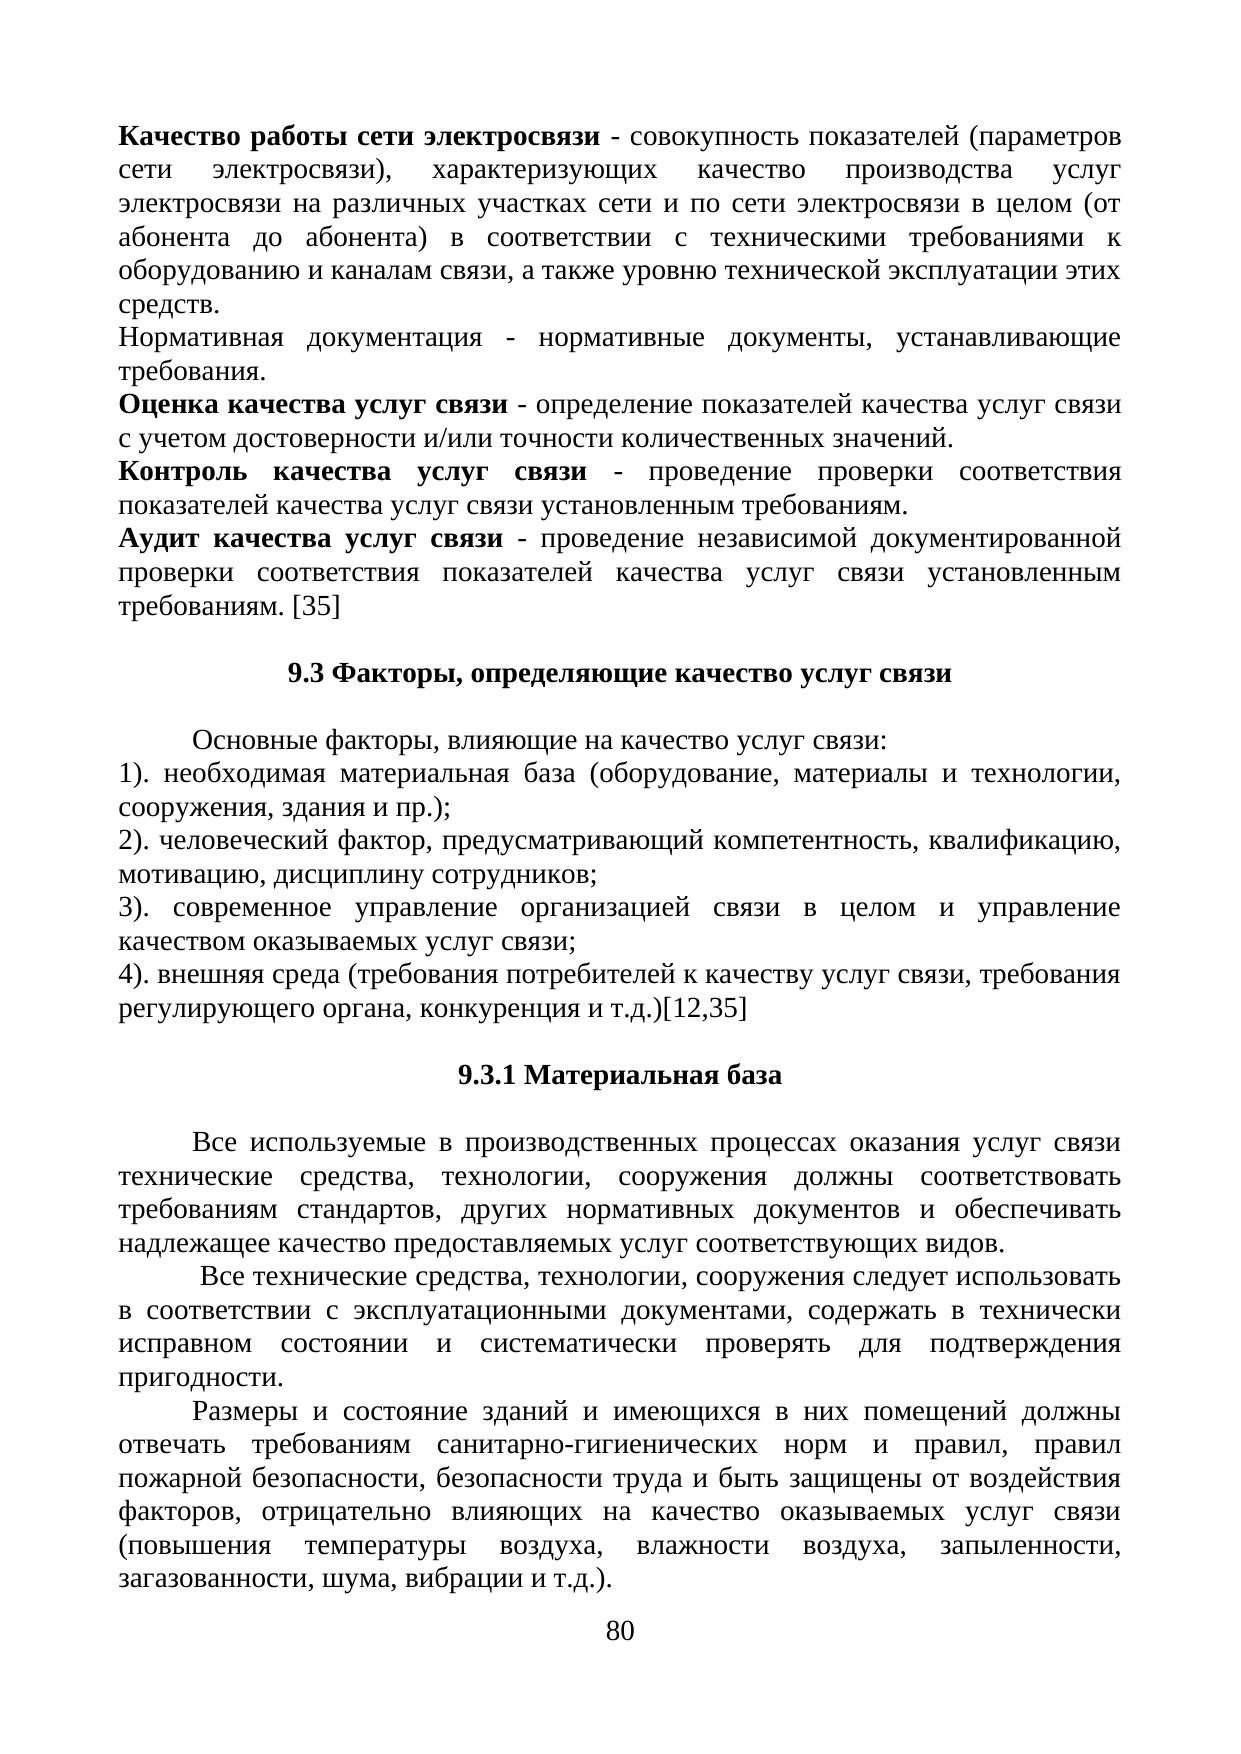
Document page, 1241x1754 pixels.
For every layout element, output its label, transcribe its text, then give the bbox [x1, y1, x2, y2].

text 9.3.1 Материальная база [118, 1057, 1122, 1091]
text 9.3 Факторы, определяющие качество услуг связи [118, 655, 1122, 688]
text Размеры и состояние зданий и имеющихся в них помещений должны отвечать требованиям санитарно-гигиенических норм и правил, правил пожарной безопасности, безопасности труда и быть защищены от воздействия факторов, отрицательно влияющих на качество оказываемых услуг связи (повышения температуры воздуха, влажности воздуха, запыленности, загазованности, шума, вибрации и т.д.). [118, 1393, 1122, 1594]
text Оценка качества услуг связи - определение показателей качества услуг связи с учетом достоверности и/или точности количественных значений. [118, 386, 1122, 453]
text 4). внешняя среда (требования потребителей к качеству услуг связи, требования регулирующего органа, конкуренция и т.д.)[12,35] [118, 957, 1122, 1024]
text 1). необходимая материальная база (оборудование, материалы и технологии, сооружения, здания и пр.); [118, 755, 1122, 822]
text 2). человеческий фактор, предусматривающий компетентность, квалификацию, мотивацию, дисциплину сотрудников; [118, 822, 1122, 889]
text Основные факторы, влияющие на качество услуг связи: [118, 722, 1122, 755]
text Все технические средства, технологии, сооружения следует использовать в соответствии с эксплуатационными документами, содержать в технически исправном состоянии и систематически проверять для подтверждения пригодности. [118, 1258, 1122, 1393]
text Все используемые в производственных процессах оказания услуг связи технические средства, технологии, сооружения должны соответствовать требованиям стандартов, других нормативных документов и обеспечивать надлежащее качество предоставляемых услуг соответствующих видов. [118, 1124, 1122, 1258]
text Нормативная документация - нормативные документы, устанавливающие требования. [118, 319, 1122, 386]
text Качество работы сети электросвязи - совокупность показателей (параметров сети электросвязи), характеризующих качество производства услуг электросвязи на различных участках сети и по сети электросвязи в целом (от абонента до абонента) в соответствии с техническими требованиями к оборудованию и каналам связи, а также уровню технической эксплуатации этих средств. [118, 118, 1122, 319]
text 3). современное управление организацией связи в целом и управление качеством оказываемых услуг связи; [118, 889, 1122, 957]
text Контроль качества услуг связи - проведение проверки соответствия показателей качества услуг связи установленным требованиям. [118, 453, 1122, 521]
text Аудит качества услуг связи - проведение независимой документированной проверки соответствия показателей качества услуг связи установленным требованиям. [35] [118, 521, 1122, 621]
